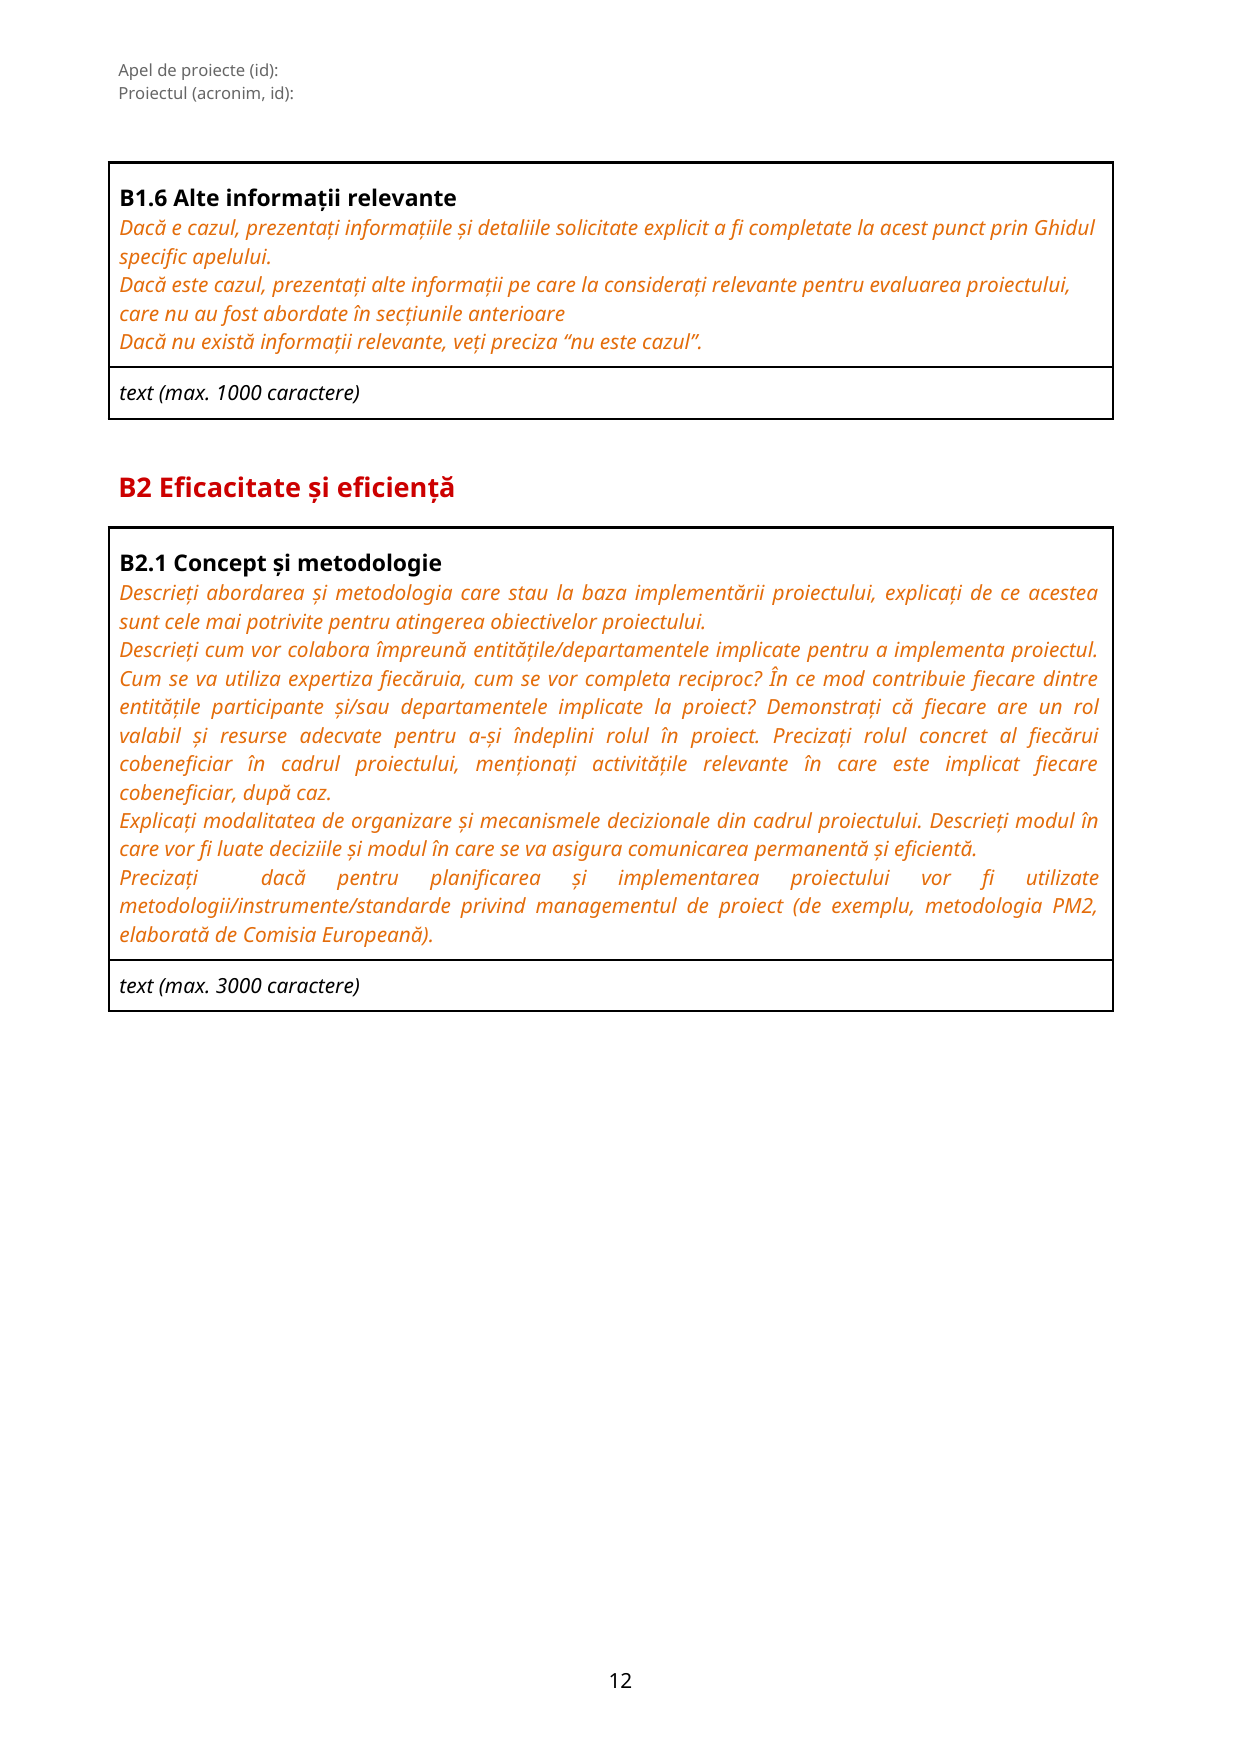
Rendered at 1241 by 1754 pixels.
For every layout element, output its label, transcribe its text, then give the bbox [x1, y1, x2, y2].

table_header B1.6 Alte informații relevante Dacă e cazul, prezentați informațiile și detaliile solicitate explicit a fi completate la acest punct prin Ghidul specific apelului. Dacă este cazul, prezentați alte informații pe care la considerați relevante pentru evaluarea proiectului, care nu au fost abordate în secțiunile anterioare Dacă nu există informații relevante, veți preciza “nu este cazul”. [110, 164, 1112, 366]
table_cell text (max. 3000 caractere) [110, 961, 1112, 1010]
table_header B2.1 Concept și metodologie Descrieți abordarea și metodologia care stau la baza implementării proiectului, explicați de ce acestea sunt cele mai potrivite pentru atingerea obiectivelor proiectului. Descrieți cum vor colabora împreună entitățile/departamentele implicate pentru a implementa proiectul. Cum se va utiliza expertiza fiecăruia, cum se vor completa reciproc? În ce mod contribuie fiecare dintre entitățile participante și/sau departamentele implicate la proiect? Demonstrați că fiecare are un rol valabil și resurse adecvate pentru a-și îndeplini rolul în proiect. Precizați rolul concret al fiecărui cobeneficiar în cadrul proiectului, menționați activitățile relevante în care este implicat fiecare cobeneficiar, după caz. Explicați modalitatea de organizare și mecanismele decizionale din cadrul proiectului. Descrieți modul în care vor fi luate deciziile și modul în care se va asigura comunicarea permanentă și eficientă. Precizați dacă pentru planificarea și implementarea proiectului vor fi utilizate metodologii/instrumente/standarde privind managementul de proiect (de exemplu, metodologia PM2, elaborată de Comisia Europeană). [110, 529, 1112, 959]
table_cell text (max. 1000 caractere) [110, 368, 1112, 417]
subtitle B2 Eficacitate și eficiență [118, 469, 1122, 506]
